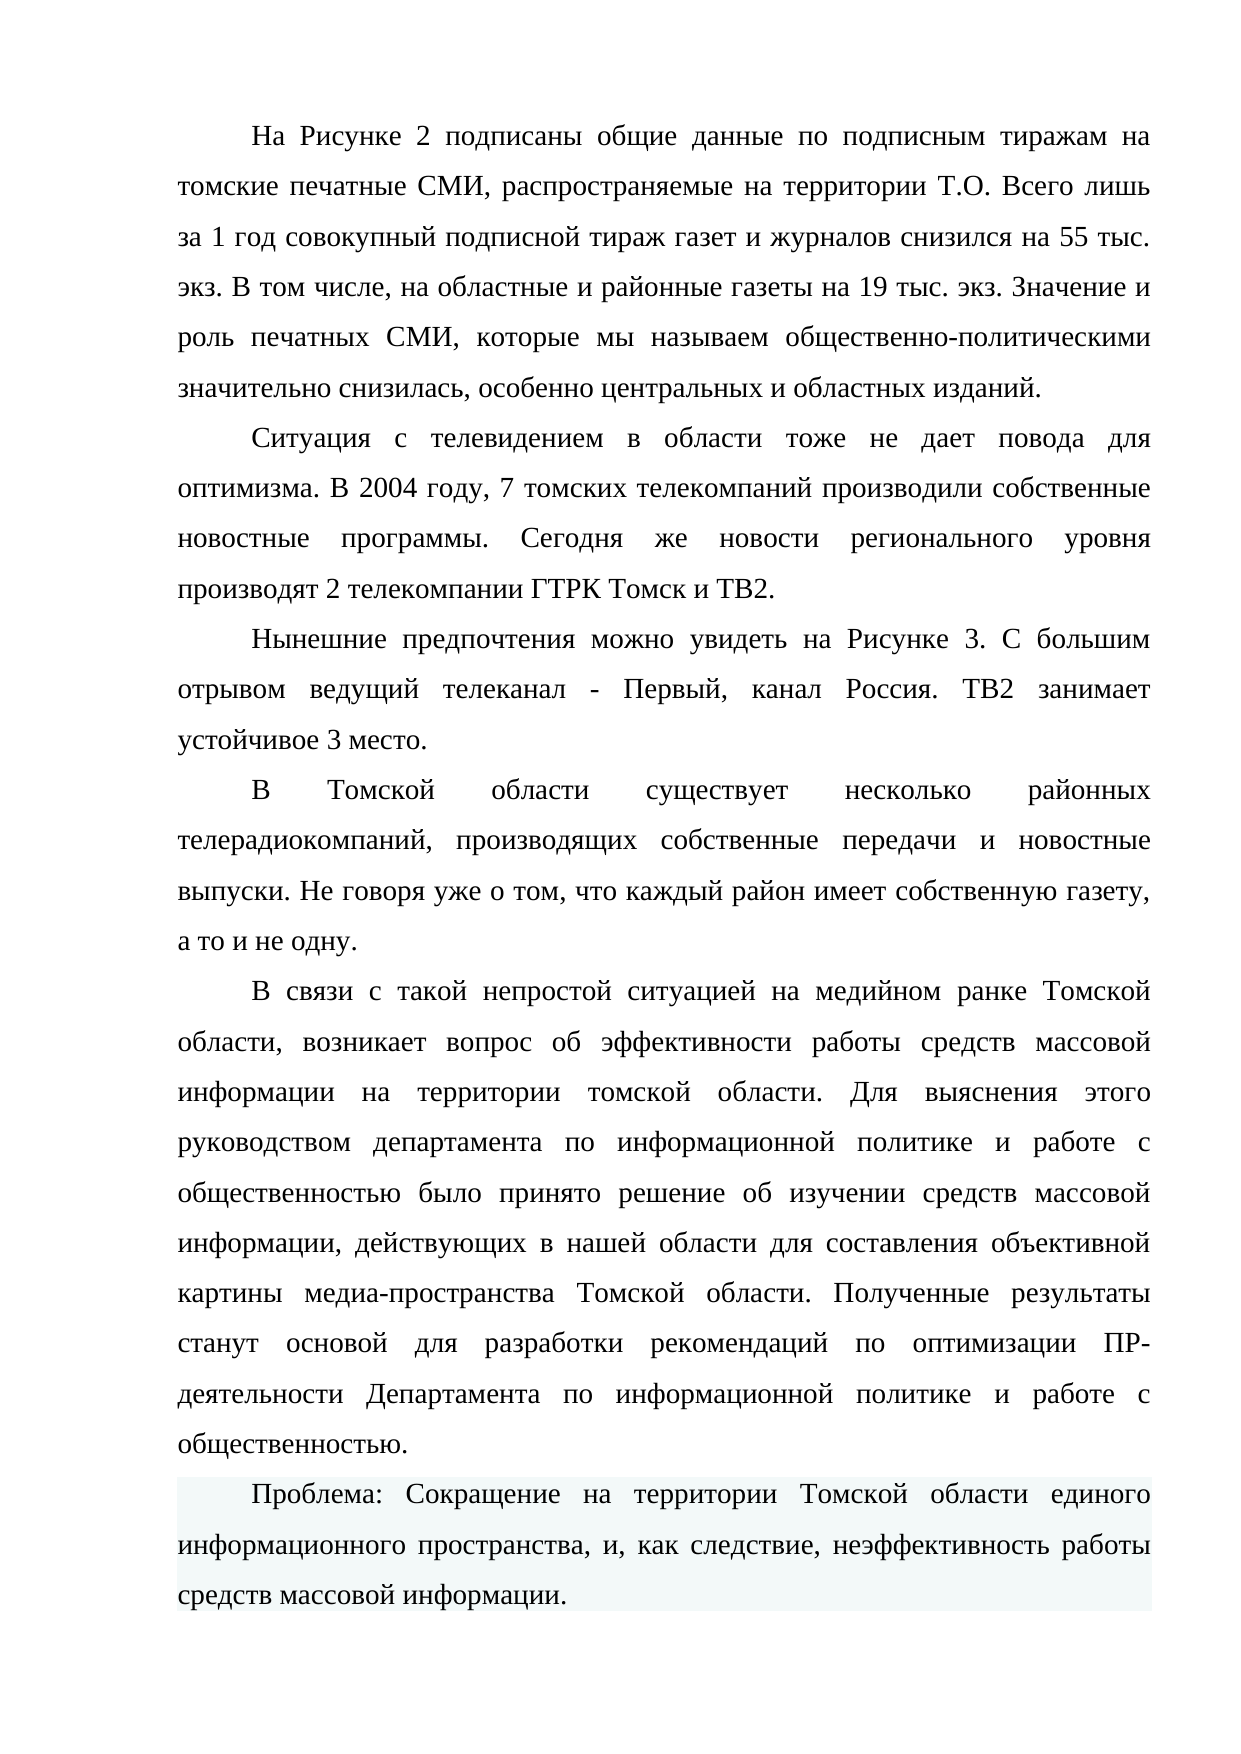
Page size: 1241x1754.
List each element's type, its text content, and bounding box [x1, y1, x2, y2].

list На Рисунке 2 подписаны общие данные по подписным тиражам на томские печатные СМИ, распространяемые на территории Т.О. Всего лишь за 1 год совокупный подписной тираж газет и журналов снизился на 55 тыс. экз. В том числе, на областные и районные газеты на 19 тыс. экз. Значение и роль печатных СМИ, которые мы называем общественно-политическими значительно снизилась, особенно центральных и областных изданий. [177, 118, 1152, 403]
text В связи с такой непростой ситуацией на медийном ранке Томской области, возникает вопрос об эффективности работы средств массовой информации на территории томской области. Для выяснения этого руководством департамента по информационной политике и работе с общественностью было принято решение об изучении средств массовой информации, действующих в нашей области для составления объективной картины медиа-пространства Томской области. Полученные результаты станут основой для разработки рекомендаций по оптимизации ПР-деятельности Департамента по информационной политике и работе с общественностью. [177, 973, 1152, 1460]
list Нынешние предпочтения можно увидеть на Рисунке 3. С большим отрывом ведущий телеканал - Первый, канал Россия. ТВ2 занимает устойчивое 3 место. [177, 621, 1152, 755]
text В Томской области существует несколько районных телерадиокомпаний, производящих собственные передачи и новостные выпуски. Не говоря уже о том, что каждый район имеет собственную газету, а то и не одну. [177, 772, 1152, 957]
list Ситуация с телевидением в области тоже не дает повода для оптимизма. В 2004 году, 7 томских телекомпаний производили собственные новостные программы. Сегодня же новости регионального уровня производят 2 телекомпании ГТРК Томск и ТВ2. [177, 420, 1152, 604]
text Проблема: Сокращение на территории Томской области единого информационного пространства, и, как следствие, неэффективность работы средств массовой информации. [177, 1477, 1152, 1611]
